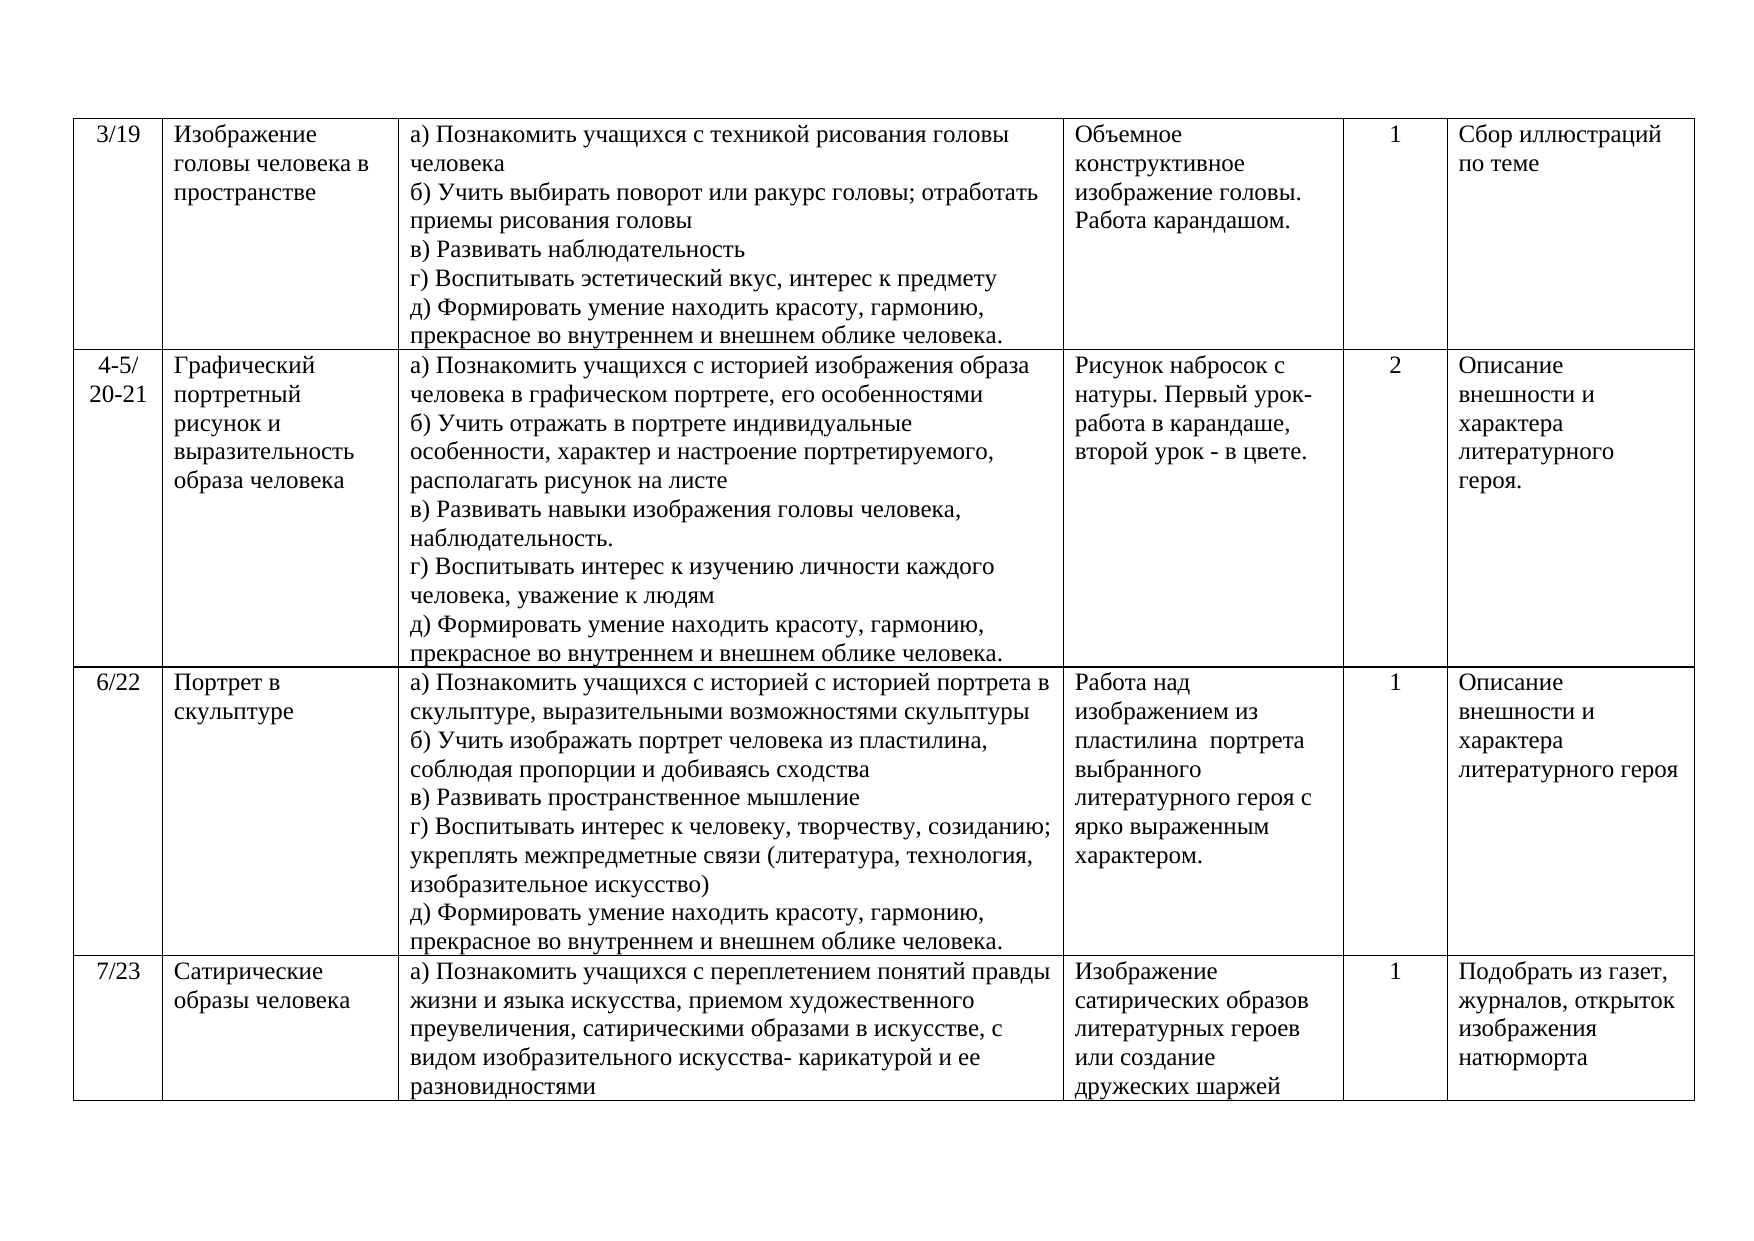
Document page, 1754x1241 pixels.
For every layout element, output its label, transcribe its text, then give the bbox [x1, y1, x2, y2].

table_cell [163, 956, 398, 1100]
table_cell Сбор иллюстраций по теме [1448, 119, 1694, 349]
table_cell Изображение головы человека в пространстве [163, 119, 398, 349]
table_cell 1 [1344, 119, 1447, 349]
table_cell Графический портретный рисунок и выразительность образа человека [163, 350, 398, 666]
table_cell 3/19 [74, 119, 162, 349]
table_cell 7/23 [74, 956, 162, 1100]
table_cell а) Познакомить учащихся с историей изображения образа человека в графическом портрете, его особенностями б) Учить отражать в портрете индивидуальные особенности, характер и настроение портретируемого, располагать рисунок на листе в) Развивать навыки изображения головы человека, наблюдательность. г) Воспитывать интерес к изучению личности каждого человека, уважение к людям д) Формировать умение находить красоту, гармонию, прекрасное во внутреннем и внешнем облике человека. [399, 350, 1063, 666]
table_cell Описание внешности и характера литературного героя. [1448, 350, 1694, 666]
table_cell Описание внешности и характера литературного героя [1448, 668, 1694, 955]
table_cell Объемное конструктивное изображение головы. Работа карандашом. [1064, 119, 1343, 349]
table_cell 1 [1344, 668, 1447, 955]
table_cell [1064, 956, 1343, 1100]
table_cell Работа над изображением из пластилина портрета выбранного литературного героя с ярко выраженным характером. [1064, 668, 1343, 955]
table_cell а) Познакомить учащихся с техникой рисования головы человека б) Учить выбирать поворот или ракурс головы; отработать приемы рисования головы в) Развивать наблюдательность г) Воспитывать эстетический вкус, интерес к предмету д) Формировать умение находить красоту, гармонию, прекрасное во внутреннем и внешнем облике человека. [399, 119, 1063, 349]
table_cell 1 [1344, 956, 1447, 1100]
table_cell Рисунок набросок с натуры. Первый урок-работа в карандаше, второй урок - в цвете. [1064, 350, 1343, 666]
table_cell Портрет в скульптуре [163, 668, 398, 955]
table_cell а) Познакомить учащихся с историей с историей портрета в скульптуре, выразительными возможностями скульптуры б) Учить изображать портрет человека из пластилина, соблюдая пропорции и добиваясь сходства в) Развивать пространственное мышление г) Воспитывать интерес к человеку, творчеству, созиданию; укреплять межпредметные связи (литература, технология, изобразительное искусство) д) Формировать умение находить красоту, гармонию, прекрасное во внутреннем и внешнем облике человека. [399, 668, 1063, 955]
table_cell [1448, 956, 1694, 1100]
table_cell 4-5/ 20-21 [74, 350, 162, 666]
table_cell 2 [1344, 350, 1447, 666]
table_cell 6/22 [74, 668, 162, 955]
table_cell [399, 956, 1063, 1100]
